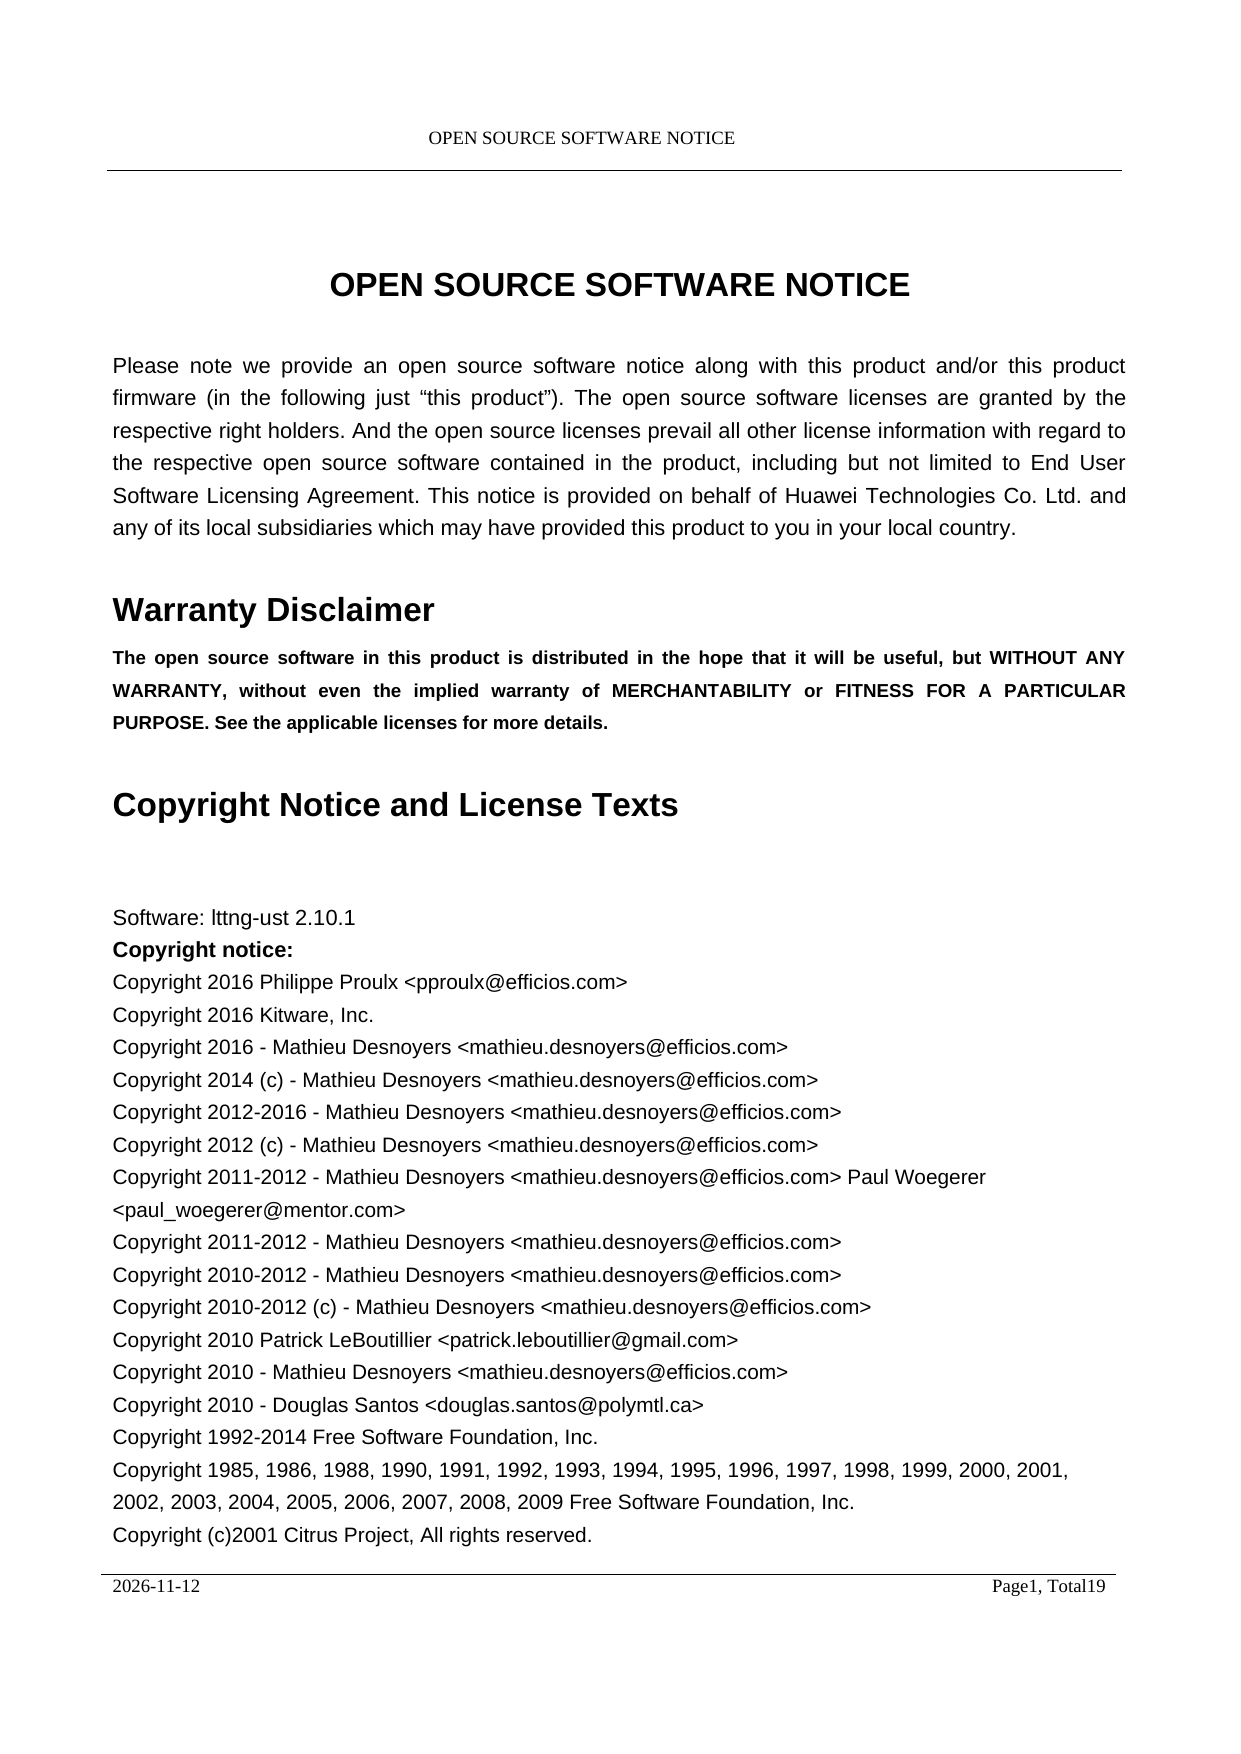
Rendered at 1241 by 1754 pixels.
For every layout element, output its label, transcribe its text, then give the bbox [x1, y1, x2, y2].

text Copyright 2016 Kitware, Inc. [112, 998, 1128, 1031]
text Copyright 2014 (c) - Mathieu Desnoyers <mathieu.desnoyers@efficios.com> [112, 1063, 1128, 1096]
text OPEN SOURCE SOFTWARE NOTICE [112, 251, 1128, 316]
text Copyright 2016 - Mathieu Desnoyers <mathieu.desnoyers@efficios.com> [112, 1031, 1128, 1063]
text Copyright 2010 Patrick LeBoutillier <patrick.leboutillier@gmail.com> [112, 1323, 1128, 1356]
text Copyright notice: [112, 933, 1128, 966]
text Copyright 1985, 1986, 1988, 1990, 1991, 1992, 1993, 1994, 1995, 1996, 1997, 1998, 1999, 2000, 2001, 2002, 2003, 2004, 2005, 2006, 2007, 2008, 2009 Free Software Foundation, Inc. [112, 1453, 1128, 1518]
text Copyright 2011-2012 - Mathieu Desnoyers <mathieu.desnoyers@efficios.com> Paul Woegerer <paul_woegerer@mentor.com> [112, 1161, 1128, 1226]
text Copyright (c)2001 Citrus Project, All rights reserved. [112, 1518, 1128, 1551]
text Copyright 1992-2014 Free Software Foundation, Inc. [112, 1421, 1128, 1453]
text Copyright 2010-2012 - Mathieu Desnoyers <mathieu.desnoyers@efficios.com> [112, 1258, 1128, 1291]
text Copyright 2010 - Douglas Santos <douglas.santos@polymtl.ca> [112, 1388, 1128, 1421]
text Copyright 2012 (c) - Mathieu Desnoyers <mathieu.desnoyers@efficios.com> [112, 1128, 1128, 1161]
text Copyright 2011-2012 - Mathieu Desnoyers <mathieu.desnoyers@efficios.com> [112, 1226, 1128, 1258]
text Copyright 2016 Philippe Proulx <pproulx@efficios.com> [112, 966, 1128, 998]
text Copyright Notice and License Texts [112, 771, 1128, 836]
text Copyright 2012-2016 - Mathieu Desnoyers <mathieu.desnoyers@efficios.com> [112, 1096, 1128, 1128]
text Please note we provide an open source software notice along with this product and/or this product firmware (in the following just “this product”). The open source software licenses are granted by the respective right holders. And the open source licenses prevail all other license information with regard to the respective open source software contained in the product, including but not limited to End User Software Licensing Agreement. This notice is provided on behalf of Huawei Technologies Co. Ltd. and any of its local subsidiaries which may have provided this product to you in your local country. [112, 349, 1128, 544]
text Copyright 2010-2012 (c) - Mathieu Desnoyers <mathieu.desnoyers@efficios.com> [112, 1291, 1128, 1323]
text The open source software in this product is distributed in the hope that it will be useful, but WITHOUT ANY WARRANTY, without even the implied warranty of MERCHANTABILITY or FITNESS FOR A PARTICULAR PURPOSE. See the applicable licenses for more details. [112, 641, 1128, 739]
text Software: lttng-ust 2.10.1 [112, 901, 1128, 933]
text Warranty Disclaimer [112, 576, 1128, 641]
text Copyright 2010 - Mathieu Desnoyers <mathieu.desnoyers@efficios.com> [112, 1356, 1128, 1388]
